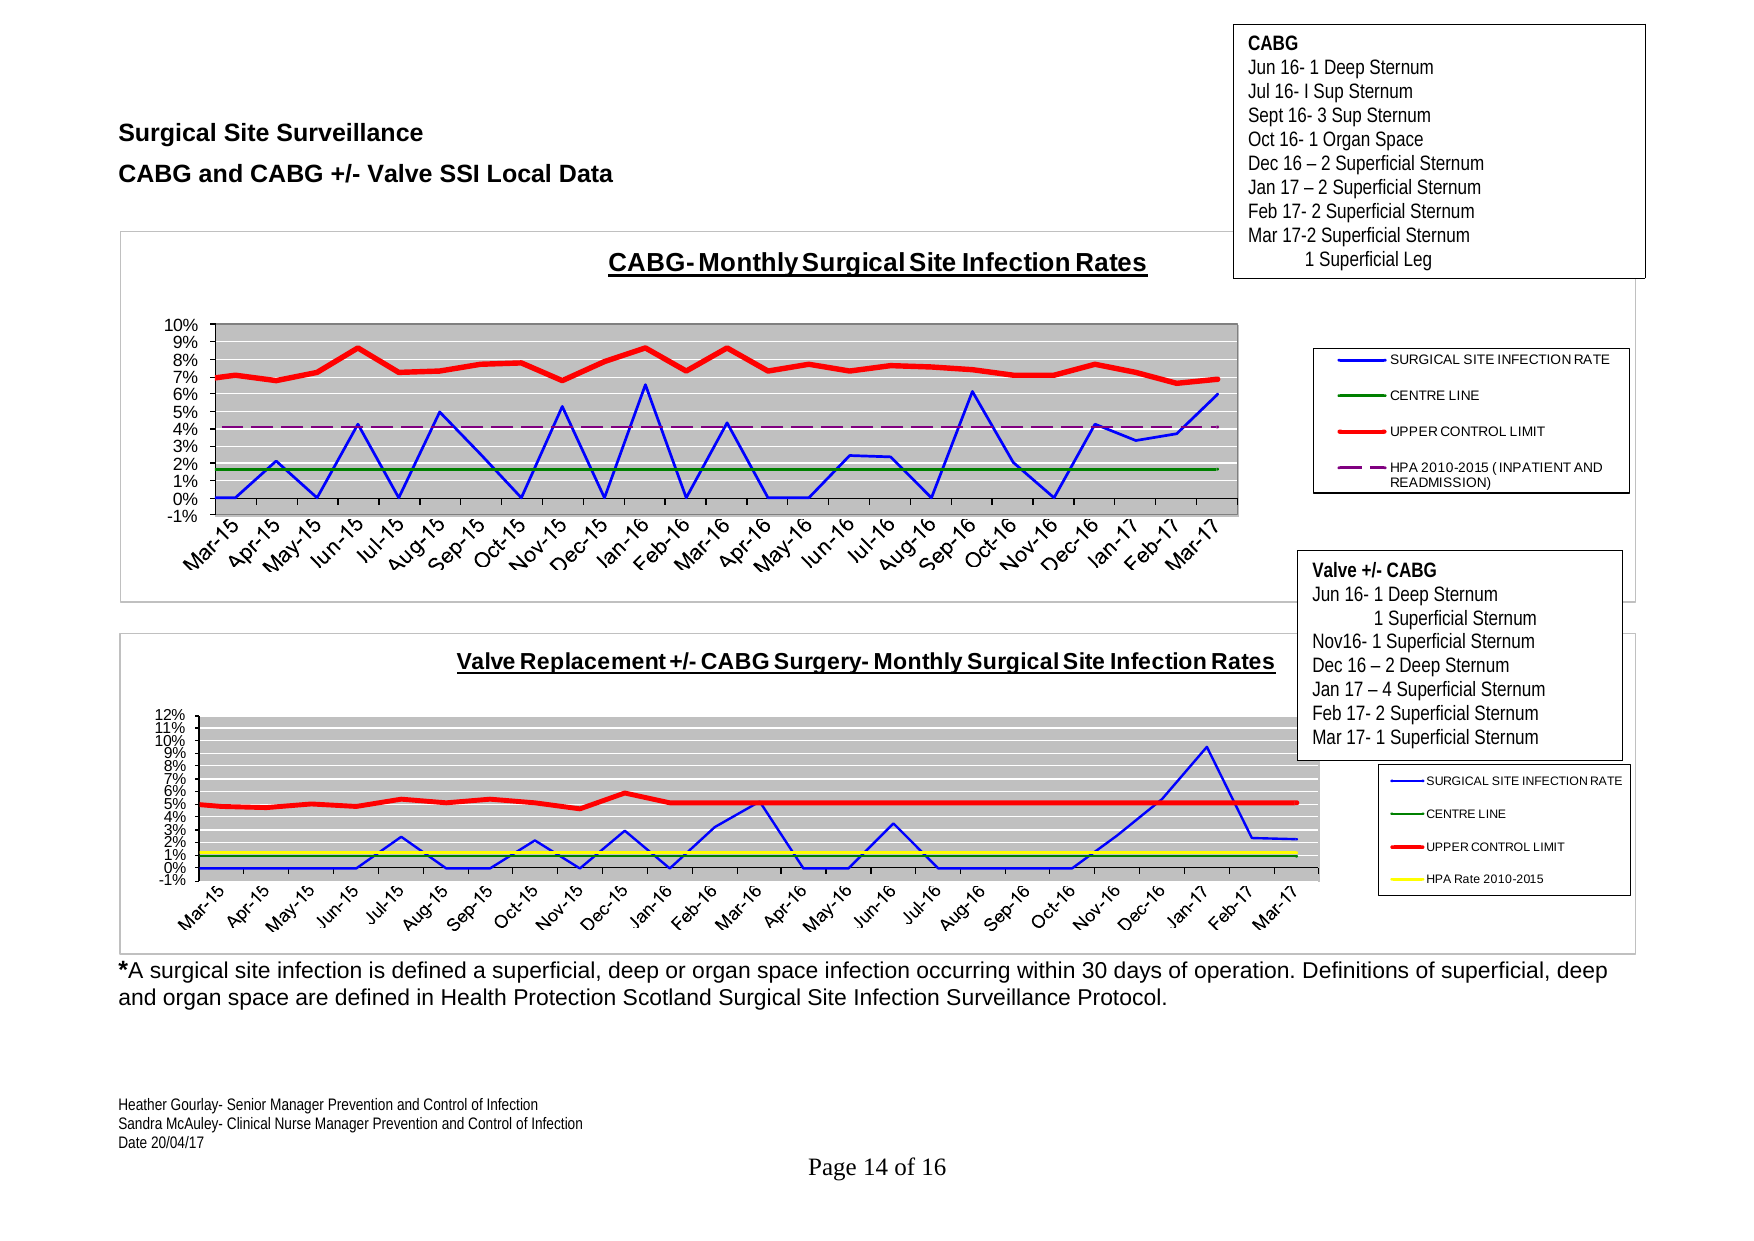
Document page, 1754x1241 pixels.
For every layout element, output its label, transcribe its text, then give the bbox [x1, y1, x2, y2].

text CABG and CABG +/- Valve SSI Local Data [118, 159, 1233, 188]
text Surgical Site Surveillance [118, 118, 1233, 147]
text *A surgical site infection is defined a superficial, deep or organ space infection occurring within 30 days of operation. Definitions of superficial, deep and organ space are defined in Health Protection Scotland Surgical Site Infection Surveillance Protocol. [118, 955, 1636, 1010]
